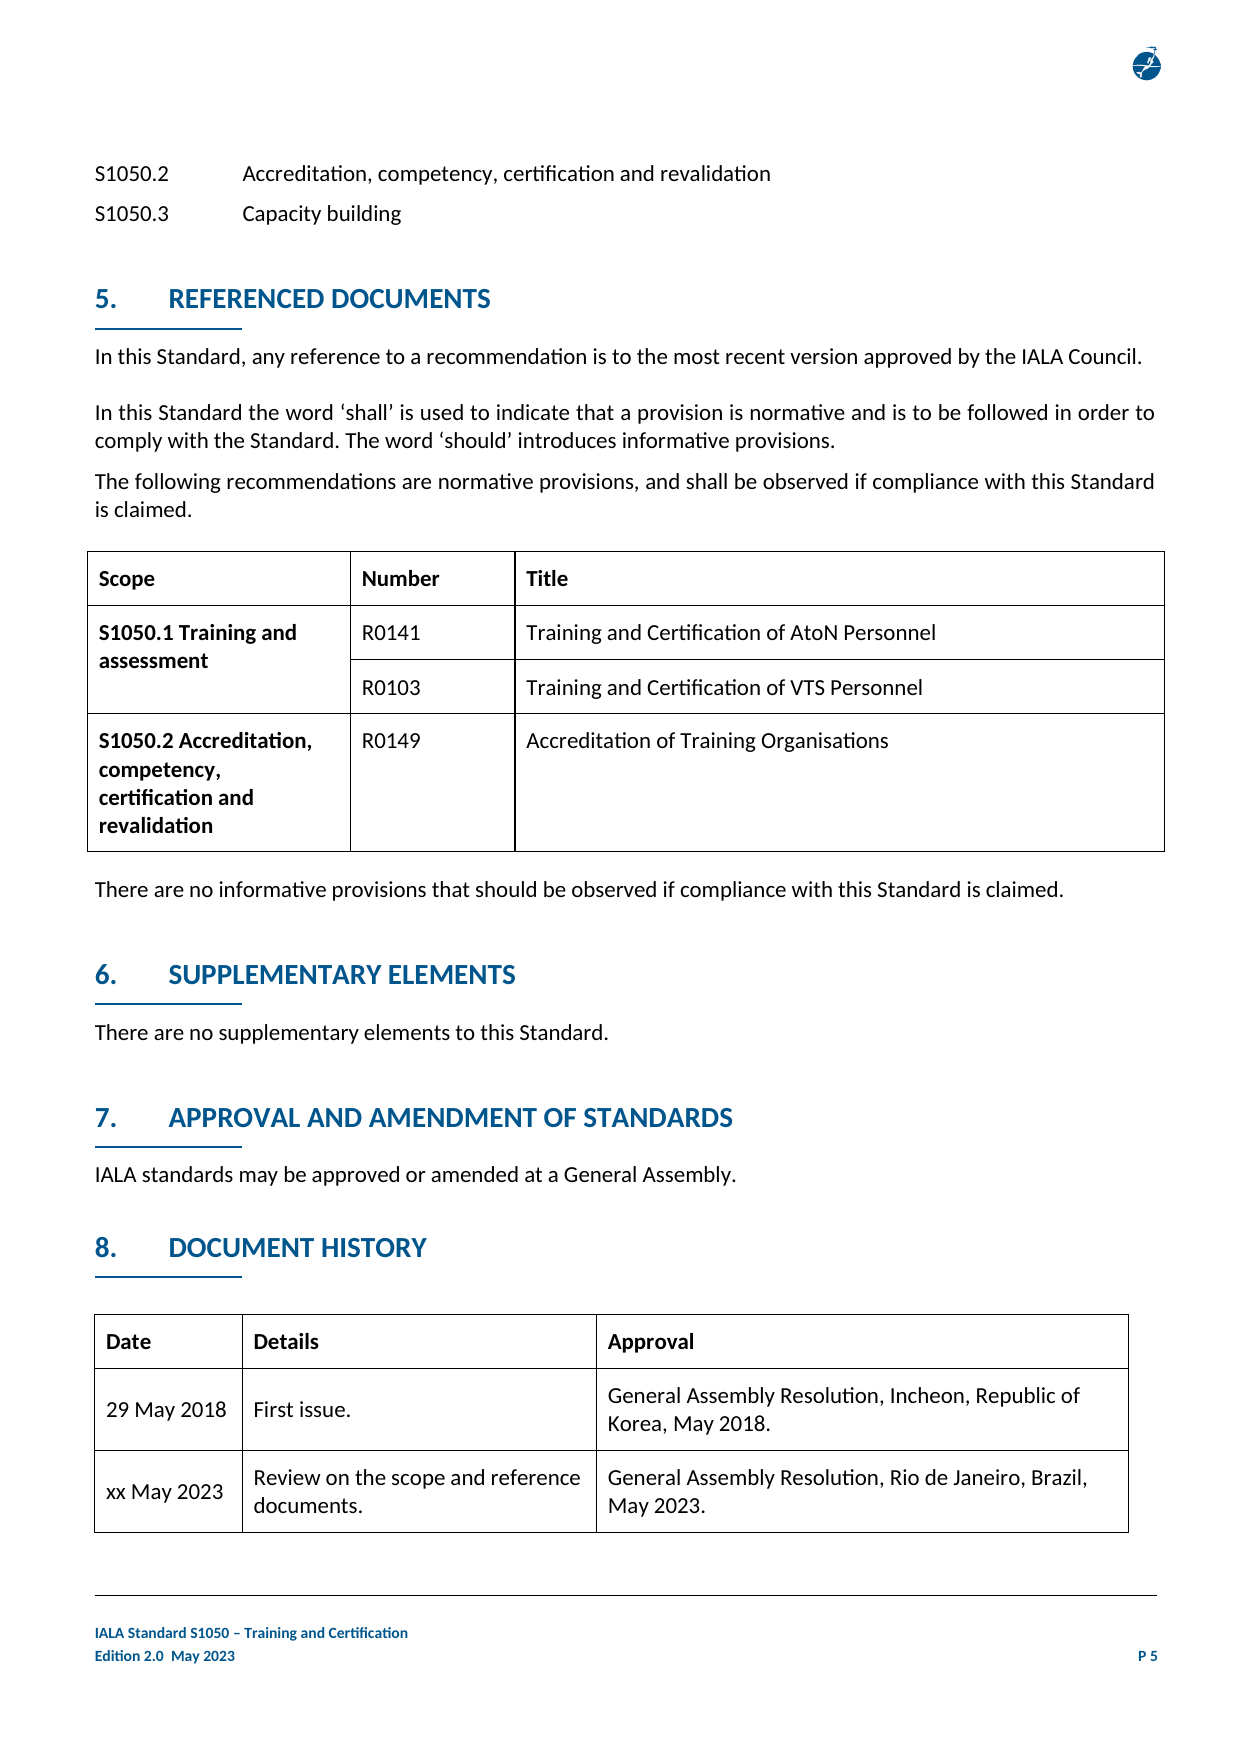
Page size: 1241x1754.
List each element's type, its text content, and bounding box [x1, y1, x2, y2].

table_header Title [516, 552, 1164, 605]
table_cell Training and Certification of AtoN Personnel [516, 606, 1164, 659]
table_cell 29 May 2018 [95, 1369, 242, 1450]
table_cell Training and Certification of VTS Personnel [516, 660, 1164, 713]
text There are no informative provisions that should be observed if compliance with this Standard is claimed. [94, 875, 1157, 903]
table_cell xx May 2023 [95, 1451, 242, 1532]
text In this Standard the word ‘shall’ is used to indicate that a provision is normative and is to be followed in order to comply with the Standard. The word ‘should’ introduces informative provisions. [94, 398, 1157, 454]
table_cell R0103 [351, 660, 514, 713]
table_cell S1050.1 Training and assessment [88, 606, 350, 713]
list Accreditation, competency, certification and revalidation [94, 159, 1157, 187]
table_cell General Assembly Resolution, Rio de Janeiro, Brazil, May 2023. [597, 1451, 1128, 1532]
table_cell Review on the scope and reference documents. [243, 1451, 596, 1532]
table_cell R0149 [351, 714, 514, 851]
text In this Standard, any reference to a recommendation is to the most recent version approved by the IALA Council. [94, 342, 1157, 370]
text IALA standards may be approved or amended at a General Assembly. [94, 1161, 1157, 1189]
subtitle SUPPLEMENTARY ELEMENTS [94, 956, 1157, 992]
table_header Scope [88, 552, 350, 605]
picture [1101, 0, 1220, 115]
list Capacity building [94, 199, 1157, 228]
table_header Number [351, 552, 514, 605]
table_header Date [95, 1315, 242, 1368]
subtitle APPROVAL AND AMENDMENT OF STANDARDS [94, 1099, 1157, 1134]
table_cell Accreditation of Training Organisations [516, 714, 1164, 851]
text The following recommendations are normative provisions, and shall be observed if compliance with this Standard is claimed. [94, 467, 1157, 523]
subtitle REFERENCED DOCUMENTS [94, 281, 1157, 316]
table_cell R0141 [351, 606, 514, 659]
text There are no supplementary elements to this Standard. [94, 1018, 1157, 1046]
table_cell S1050.2 Accreditation, competency, certification and revalidation [88, 714, 350, 851]
table_header Details [243, 1315, 596, 1368]
table_cell First issue. [243, 1369, 596, 1450]
table_cell General Assembly Resolution, Incheon, Republic of Korea, May 2018. [597, 1369, 1128, 1450]
subtitle DOCUMENT HISTORY [94, 1229, 1157, 1265]
table_header Approval [597, 1315, 1128, 1368]
